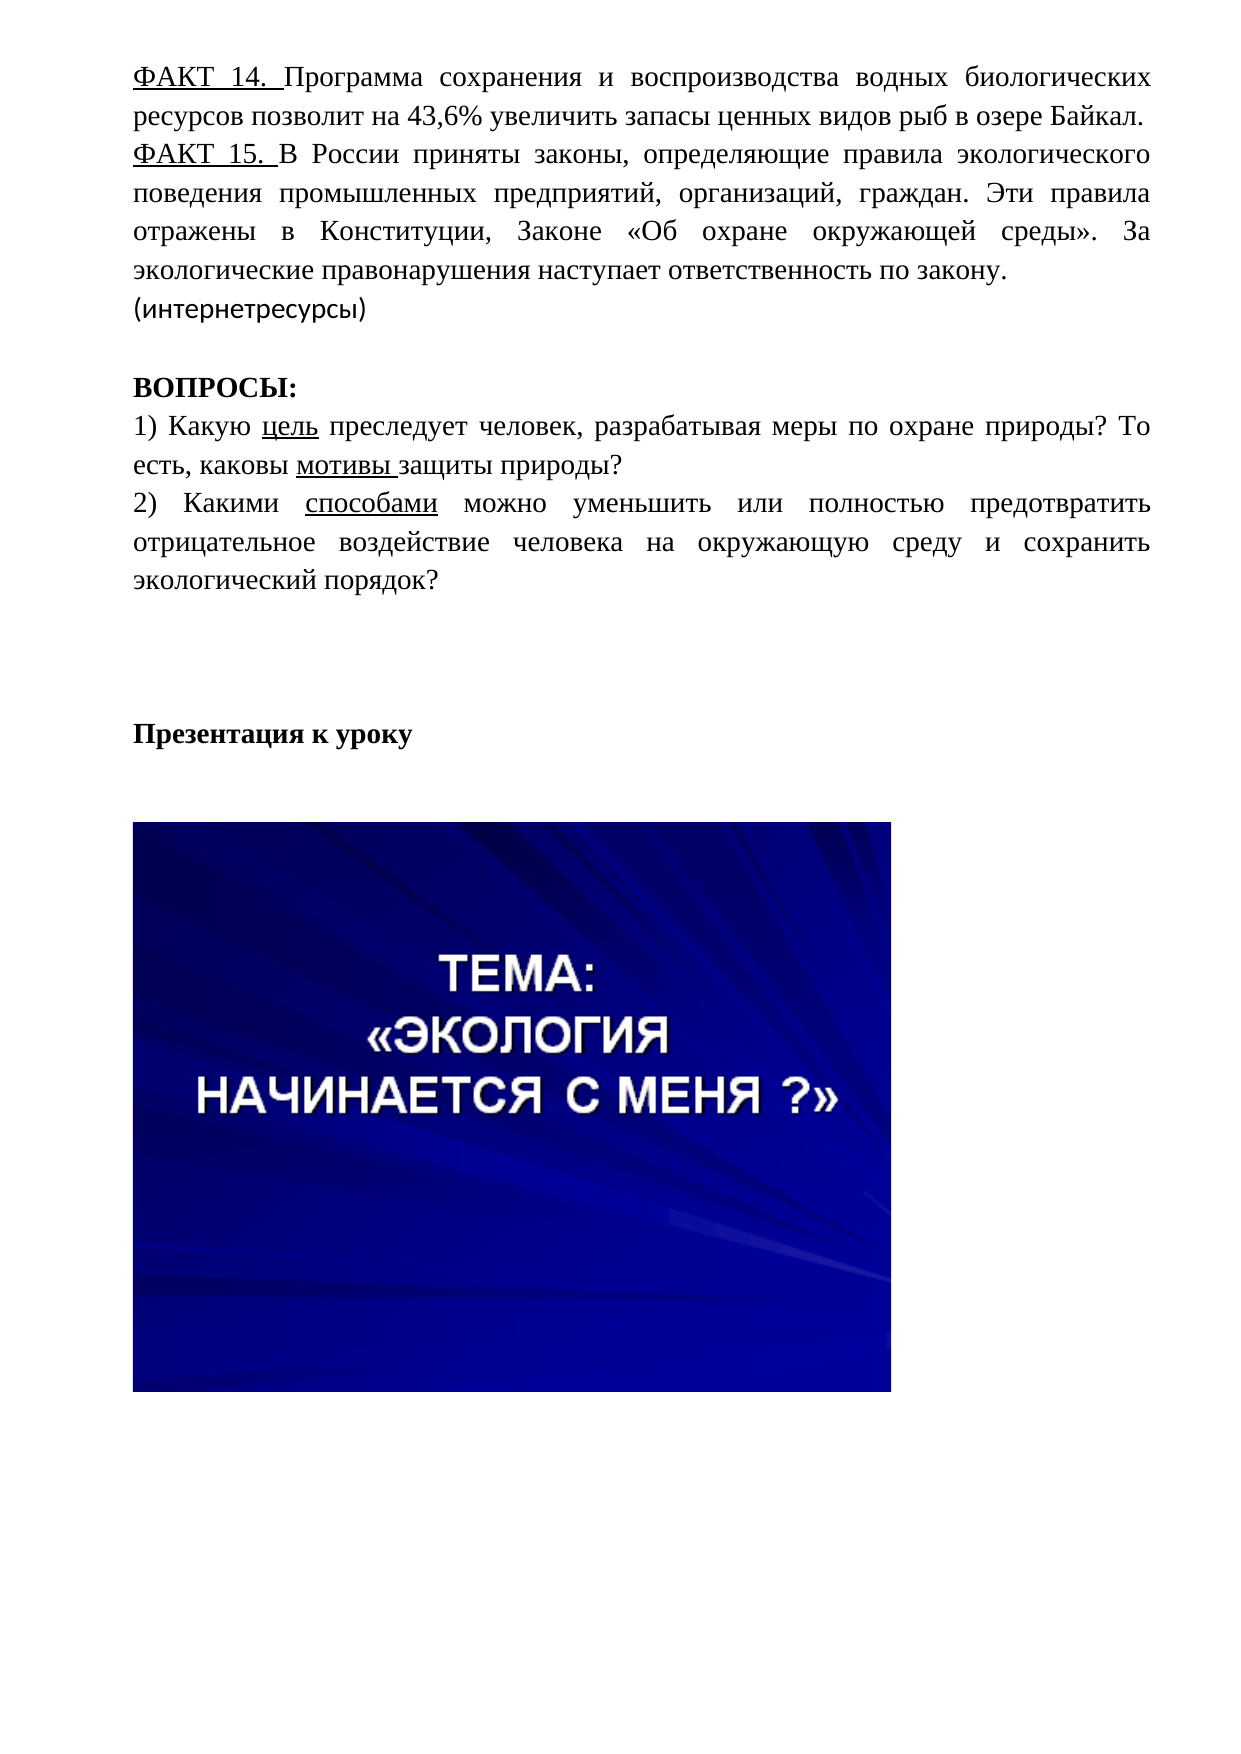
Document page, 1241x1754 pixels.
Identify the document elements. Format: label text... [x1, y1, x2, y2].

text ФАКТ 15. В России приняты законы, определяющие правила экологического поведения промышленных предприятий, организаций, граждан. Эти правила отражены в Конституции, Законе «Об охране окружающей среды». За экологические правонарушения наступает ответственность по закону. [133, 136, 1152, 285]
text ФАКТ 14. Программа сохранения и воспроизводства водных биологических ресурсов позволит на 43,6% увеличить запасы ценных видов рыб в озере Байкал. [133, 59, 1152, 131]
text 2) Какими способами можно уменьшить или полностью предотвратить отрицательное воздействие человека на окружающую среду и сохранить экологический порядок? [133, 485, 1152, 596]
picture [132, 822, 892, 1392]
text ВОПРОСЫ: [133, 370, 1152, 403]
text 1) Какую цель преследует человек, разрабатывая меры по охране природы? То есть, каковы мотивы защиты природы? [133, 408, 1152, 480]
text Презентация к уроку [133, 717, 1152, 750]
text (интернетресурсы) [133, 290, 1152, 326]
